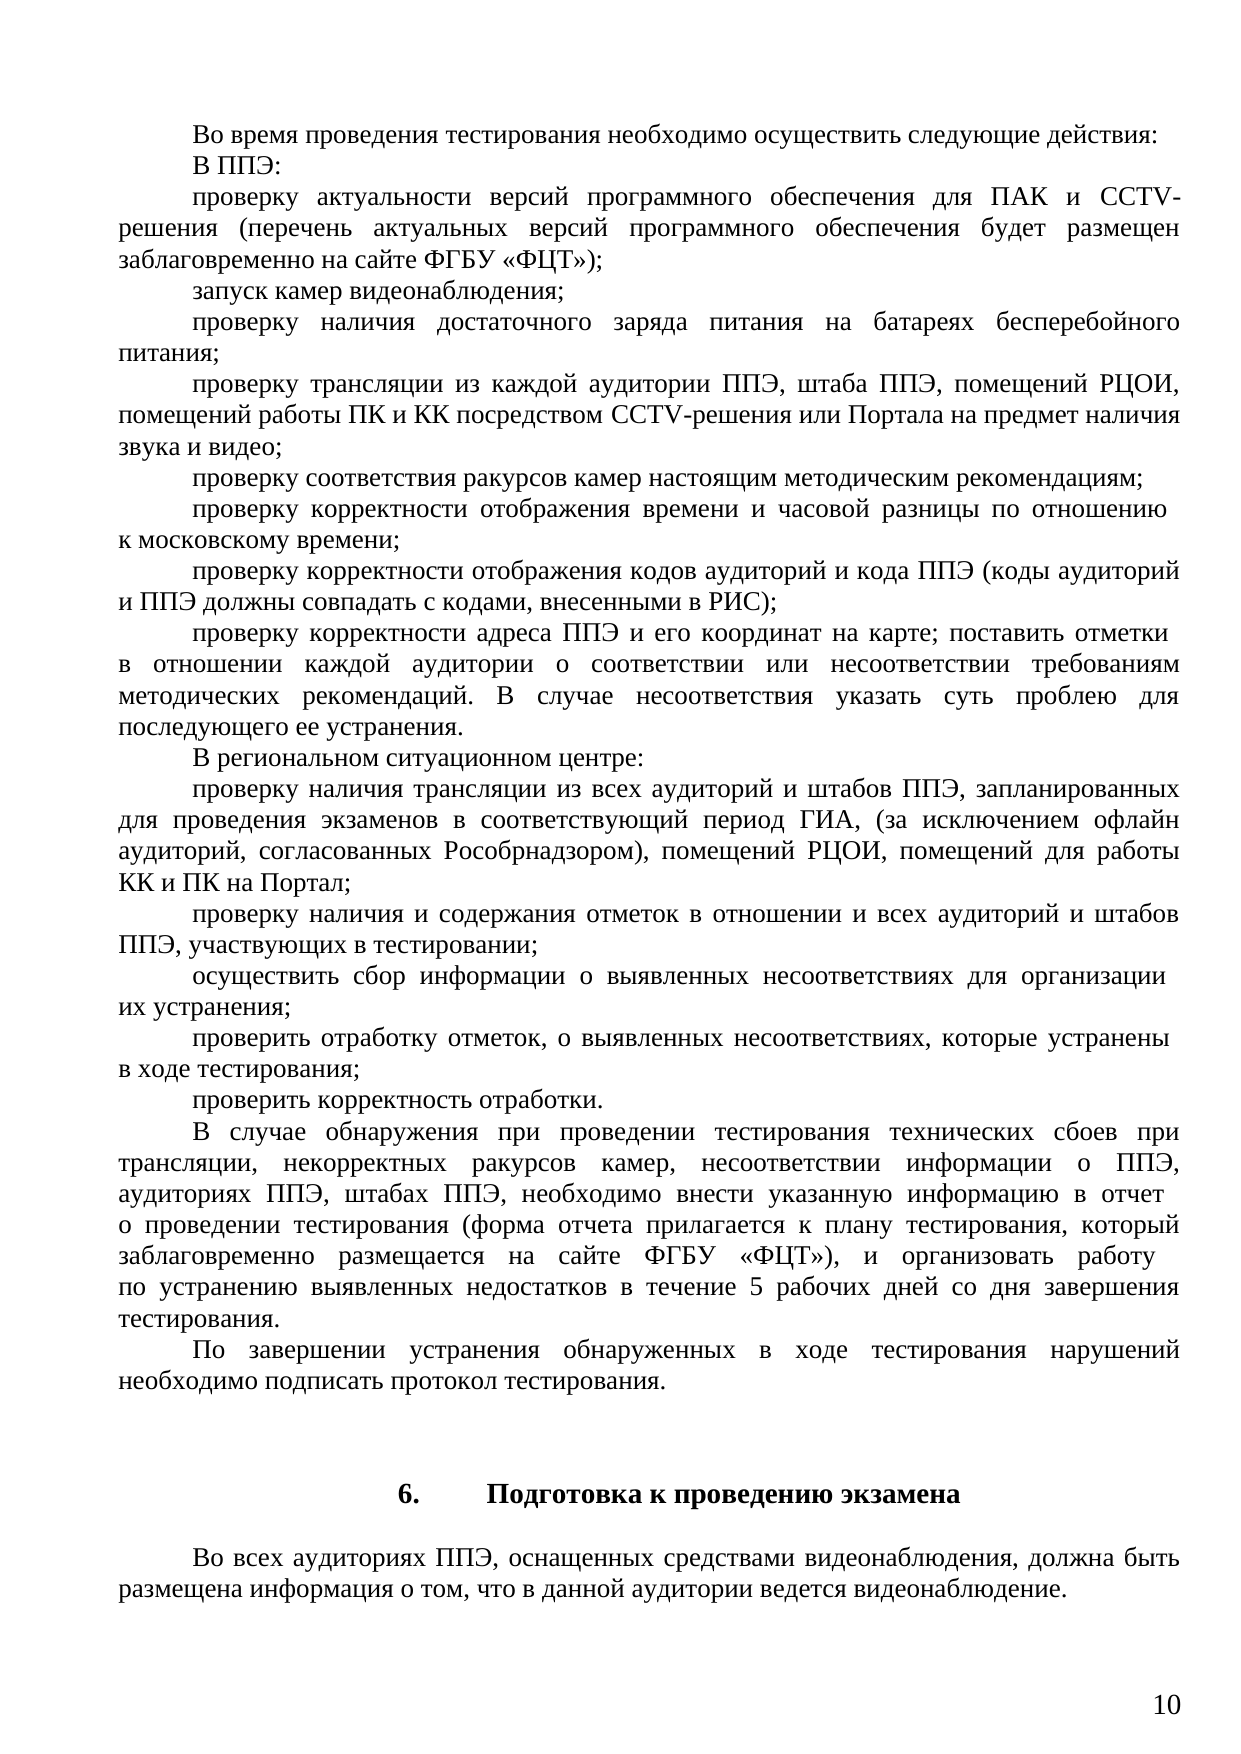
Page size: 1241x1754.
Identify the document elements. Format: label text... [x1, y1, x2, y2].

subtitle Подготовка к проведению экзамена [118, 1476, 1181, 1510]
text В случае обнаружения при проведении тестирования технических сбоев при трансляции, некорректных ракурсов камер, несоответствии информации о ППЭ, аудиториях ППЭ, штабах ППЭ, необходимо внести указанную информацию в отчет о проведении тестирования (форма отчета прилагается к плану тестирования, который заблаговременно размещается на сайте ФГБУ «ФЦТ»), и организовать работу по устранению выявленных недостатков в течение 5 рабочих дней со дня завершения тестирования. [118, 1115, 1181, 1333]
text проверку наличия и содержания отметок в отношении и всех аудиторий и штабов ППЭ, участвующих в тестировании; [118, 897, 1181, 959]
text По завершении устранения обнаруженных в ходе тестирования нарушений необходимо подписать протокол тестирования. [118, 1333, 1181, 1395]
text проверку актуальности версий программного обеспечения для ПАК и CCTV-решения (перечень актуальных версий программного обеспечения будет размещен заблаговременно на сайте ФГБУ «ФЦТ»); [118, 180, 1181, 274]
text проверку соответствия ракурсов камер настоящим методическим рекомендациям; [118, 461, 1181, 492]
text проверку корректности отображения кодов аудиторий и кода ППЭ (коды аудиторий и ППЭ должны совпадать с кодами, внесенными в РИС); [118, 554, 1181, 616]
text Во всех аудиториях ППЭ, оснащенных средствами видеонаблюдения, должна быть размещена информация о том, что в данной аудитории ведется видеонаблюдение. [118, 1541, 1181, 1603]
text осуществить сбор информации о выявленных несоответствиях для организации их устранения; [118, 959, 1181, 1021]
text проверку наличия трансляции из всех аудиторий и штабов ППЭ, запланированных для проведения экзаменов в соответствующий период ГИА, (за исключением офлайн аудиторий, согласованных Рособрнадзором), помещений РЦОИ, помещений для работы КК и ПК на Портал; [118, 772, 1181, 897]
text проверку корректности адреса ППЭ и его координат на карте; поставить отметки в отношении каждой аудитории о соответствии или несоответствии требованиям методических рекомендаций. В случае несоответствия указать суть проблею для последующего ее устранения. [118, 616, 1181, 741]
text Во время проведения тестирования необходимо осуществить следующие действия: [118, 118, 1181, 149]
text проверку наличия достаточного заряда питания на батареях бесперебойного питания; [118, 305, 1181, 367]
text проверку трансляции из каждой аудитории ППЭ, штаба ППЭ, помещений РЦОИ, помещений работы ПК и КК посредством CCTV-решения или Портала на предмет наличия звука и видео; [118, 367, 1181, 461]
text проверить корректность отработки. [118, 1084, 1181, 1115]
text В ППЭ: [118, 149, 1181, 180]
text проверку корректности отображения времени и часовой разницы по отношению к московскому времени; [118, 492, 1181, 554]
text проверить отработку отметок, о выявленных несоответствиях, которые устранены в ходе тестирования; [118, 1021, 1181, 1084]
text запуск камер видеонаблюдения; [118, 274, 1181, 305]
text В региональном ситуационном центре: [118, 741, 1181, 772]
